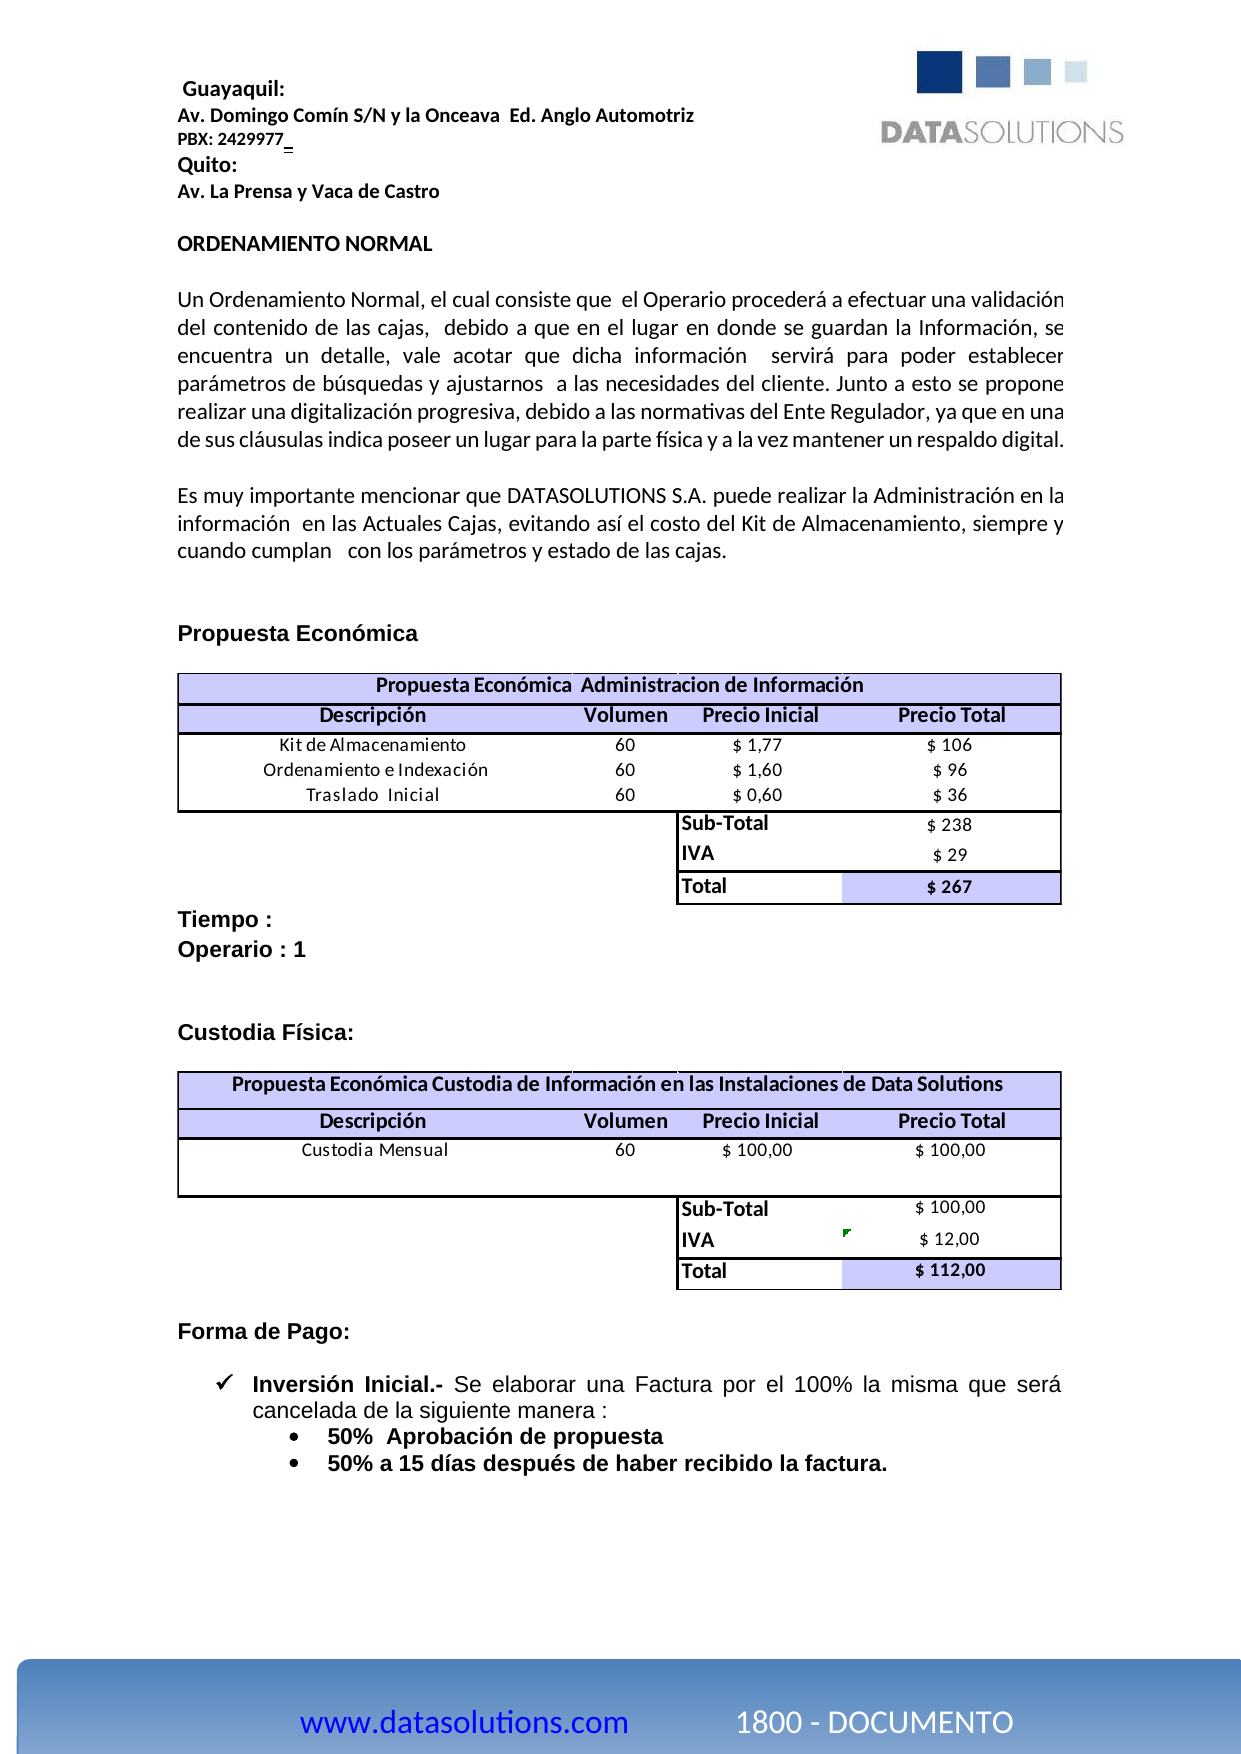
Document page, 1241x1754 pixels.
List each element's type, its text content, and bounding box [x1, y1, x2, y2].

list 50% a 15 días después de haber recibido la factura. [290, 1449, 1063, 1476]
picture [846, 31, 1166, 163]
text Operario : 1 [177, 936, 1063, 963]
text Forma de Pago: [177, 1318, 1063, 1344]
text Propuesta Económica [177, 620, 1063, 647]
list Inversión Inicial.- Se elaborar una Factura por el 100% la misma que será cancelada de la siguiente manera : [215, 1371, 1063, 1423]
text Tiempo : [177, 906, 1063, 932]
list 50% Aprobación de propuesta [290, 1423, 1063, 1449]
text Custodia Física: [177, 1019, 1063, 1046]
